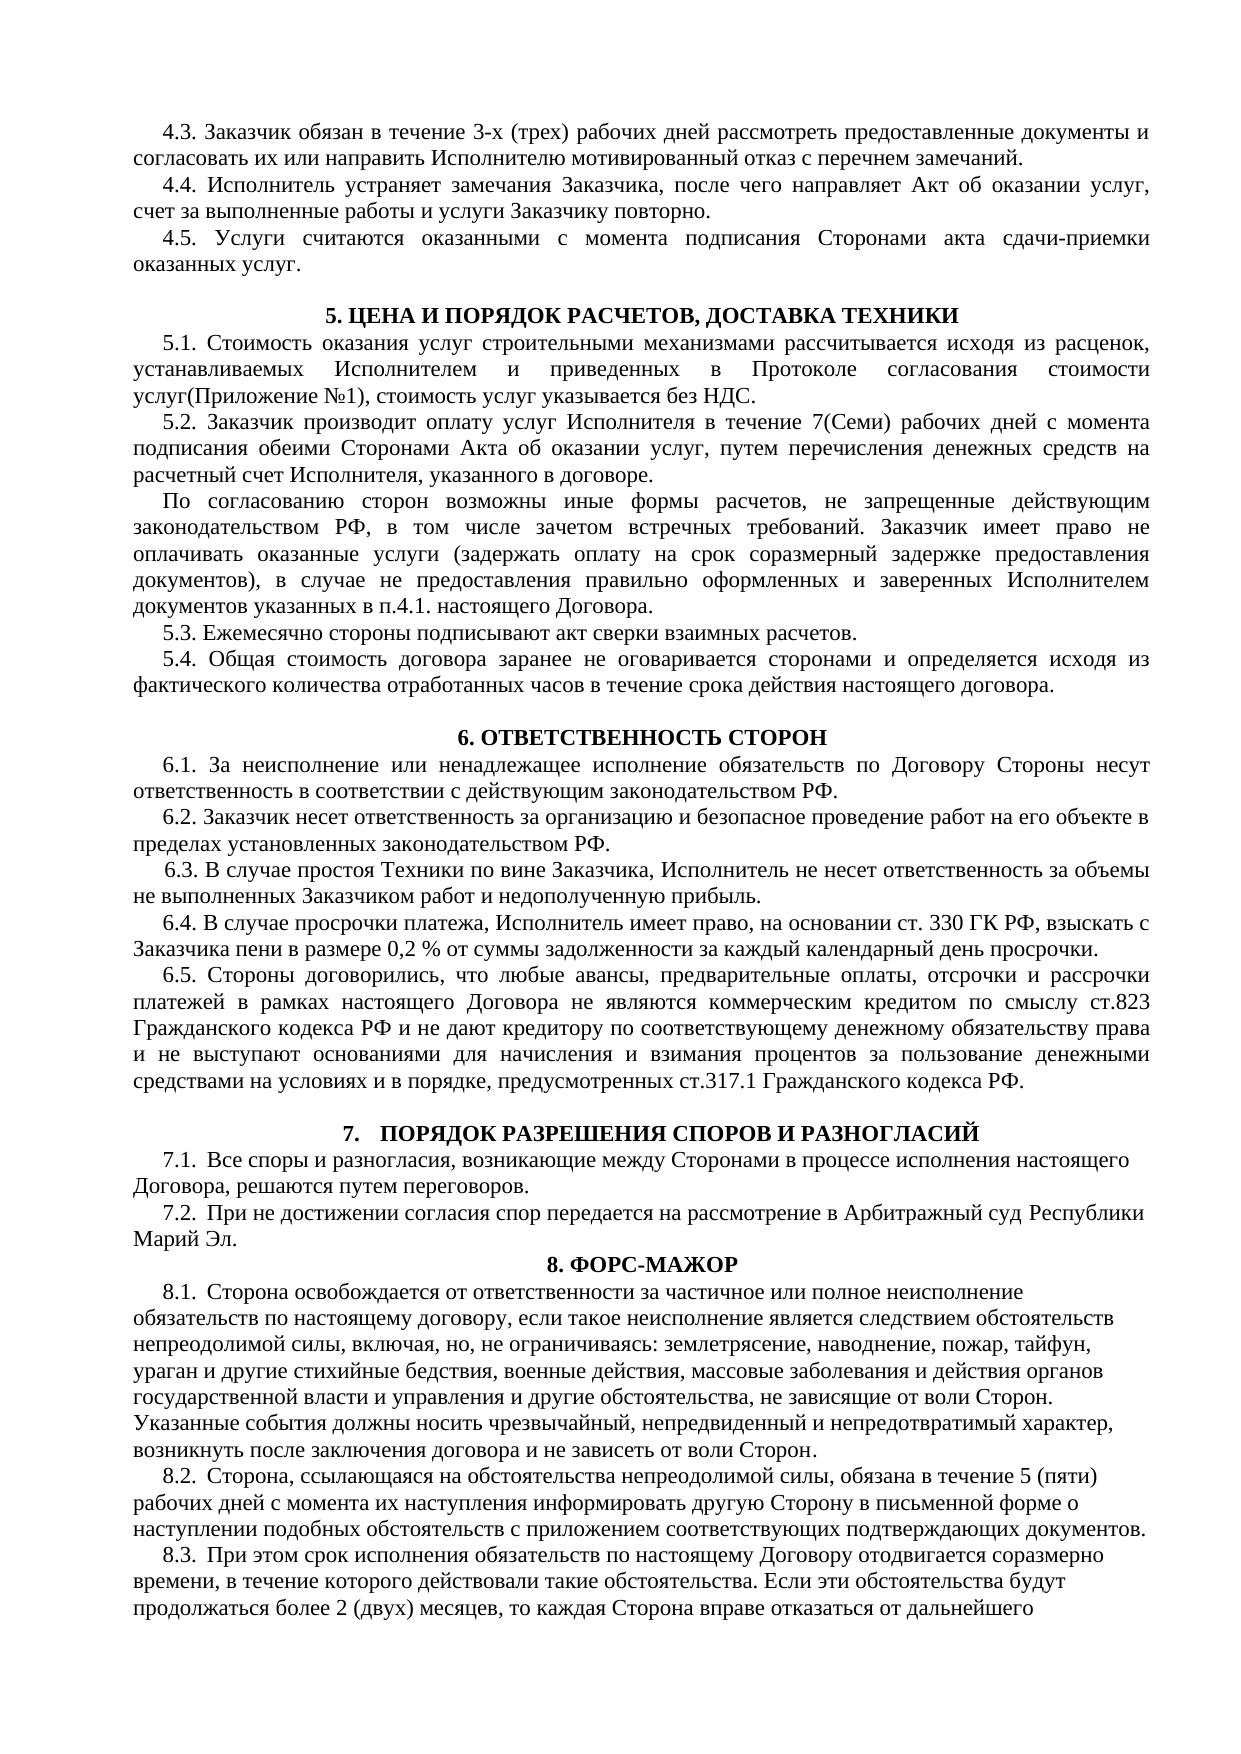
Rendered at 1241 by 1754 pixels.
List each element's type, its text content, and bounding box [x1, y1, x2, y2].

text 6.1. За неисполнение или ненадлежащее исполнение обязательств по Договору Стороны несут ответственность в соответствии с действующим законодательством РФ. [133, 751, 1152, 803]
text 4.3. Заказчик обязан в течение 3-х (трех) рабочих дней рассмотреть предоставленные документы и согласовать их или направить Исполнителю мотивированный отказ с перечнем замечаний. [133, 118, 1152, 171]
text По согласованию сторон возможны иные формы расчетов, не запрещенные действующим законодательством РФ, в том числе зачетом встречных требований. Заказчик имеет право не оплачивать оказанные услуги (задержать оплату на срок соразмерный задержке предоставления документов), в случае не предоставления правильно оформленных и заверенных Исполнителем документов указанных в п.4.1. настоящего Договора. [133, 487, 1152, 619]
list Сторона, ссылающаяся на обстоятельства непреодолимой силы, обязана в течение 5 (пяти) рабочих дней с момента их наступления информировать другую Сторону в письменной форме о наступлении подобных обстоятельств с приложением соответствующих подтверждающих документов. [133, 1462, 1152, 1541]
list ПОРЯДОК РАЗРЕШЕНИЯ СПОРОВ И РАЗНОГЛАСИЙ [170, 1119, 1152, 1146]
text 6.5. Стороны договорились, что любые авансы, предварительные оплаты, отсрочки и рассрочки платежей в рамках настоящего Договора не являются коммерческим кредитом по смыслу ст.823 Гражданского кодекса РФ и не дают кредитору по соответствующему денежному обязательству права и не выступают основаниями для начисления и взимания процентов за пользование денежными средствами на условиях и в порядке, предусмотренных ст.317.1 Гражданского кодекса РФ. [133, 961, 1152, 1093]
text 6. ОТВЕТСТВЕННОСТЬ СТОРОН [133, 724, 1152, 751]
list Сторона освобождается от ответственности за частичное или полное неисполнение обязательств по настоящему договору, если такое неисполнение является следствием обстоятельств непреодолимой силы, включая, но, не ограничиваясь: землетрясение, наводнение, пожар, тайфун, ураган и другие стихийные бедствия, военные действия, массовые заболевания и действия органов государственной власти и управления и другие обстоятельства, не зависящие от воли Сторон. Указанные события должны носить чрезвычайный, непредвиденный и непредотвратимый характер, возникнуть после заключения договора и не зависеть от воли Сторон. [133, 1278, 1152, 1462]
text 8. ФОРС-МАЖОР [133, 1251, 1152, 1278]
text 5.1. Стоимость оказания услуг строительными механизмами рассчитывается исходя из расценок, устанавливаемых Исполнителем и приведенных в Протоколе согласования стоимости услуг(Приложение №1), стоимость услуг указывается без НДС. [133, 329, 1152, 408]
text 6.2. Заказчик несет ответственность за организацию и безопасное проведение работ на его объекте в пределах установленных законодательством РФ. [133, 803, 1152, 856]
text 4.4. Исполнитель устраняет замечания Заказчика, после чего направляет Акт об оказании услуг, счет за выполненные работы и услуги Заказчику повторно. [133, 171, 1152, 223]
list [133, 1541, 1152, 1620]
list Все споры и разногласия, возникающие между Сторонами в процессе исполнения настоящего Договора, решаются путем переговоров. [133, 1146, 1152, 1199]
text 5.4. Общая стоимость договора заранее не оговаривается сторонами и определяется исходя из фактического количества отработанных часов в течение срока действия настоящего договора. [133, 645, 1152, 698]
text 5.3. Ежемесячно стороны подписывают акт сверки взаимных расчетов. [133, 619, 1152, 645]
text 6.4. В случае просрочки платежа, Исполнитель имеет право, на основании ст. 330 ГК РФ, взыскать с Заказчика пени в размере 0,2 % от суммы задолженности за каждый календарный день просрочки. [133, 909, 1152, 961]
text 4.5. Услуги считаются оказанными с момента подписания Сторонами акта сдачи-приемки оказанных услуг. [133, 223, 1152, 276]
text 5.2. Заказчик производит оплату услуг Исполнителя в течение 7(Семи) рабочих дней с момента подписания обеими Сторонами Акта об оказании услуг, путем перечисления денежных средств на расчетный счет Исполнителя, указанного в договоре. [133, 408, 1152, 487]
list При не достижении согласия спор передается на рассмотрение в Арбитражный суд Республики Марий Эл. [133, 1199, 1152, 1251]
text 5. ЦЕНА И ПОРЯДОК РАСЧЕТОВ, ДОСТАВКА ТЕХНИКИ [133, 303, 1152, 329]
text 6.3. В случае простоя Техники по вине Заказчика, Исполнитель не несет ответственность за объемы не выполненных Заказчиком работ и недополученную прибыль. [133, 856, 1152, 909]
